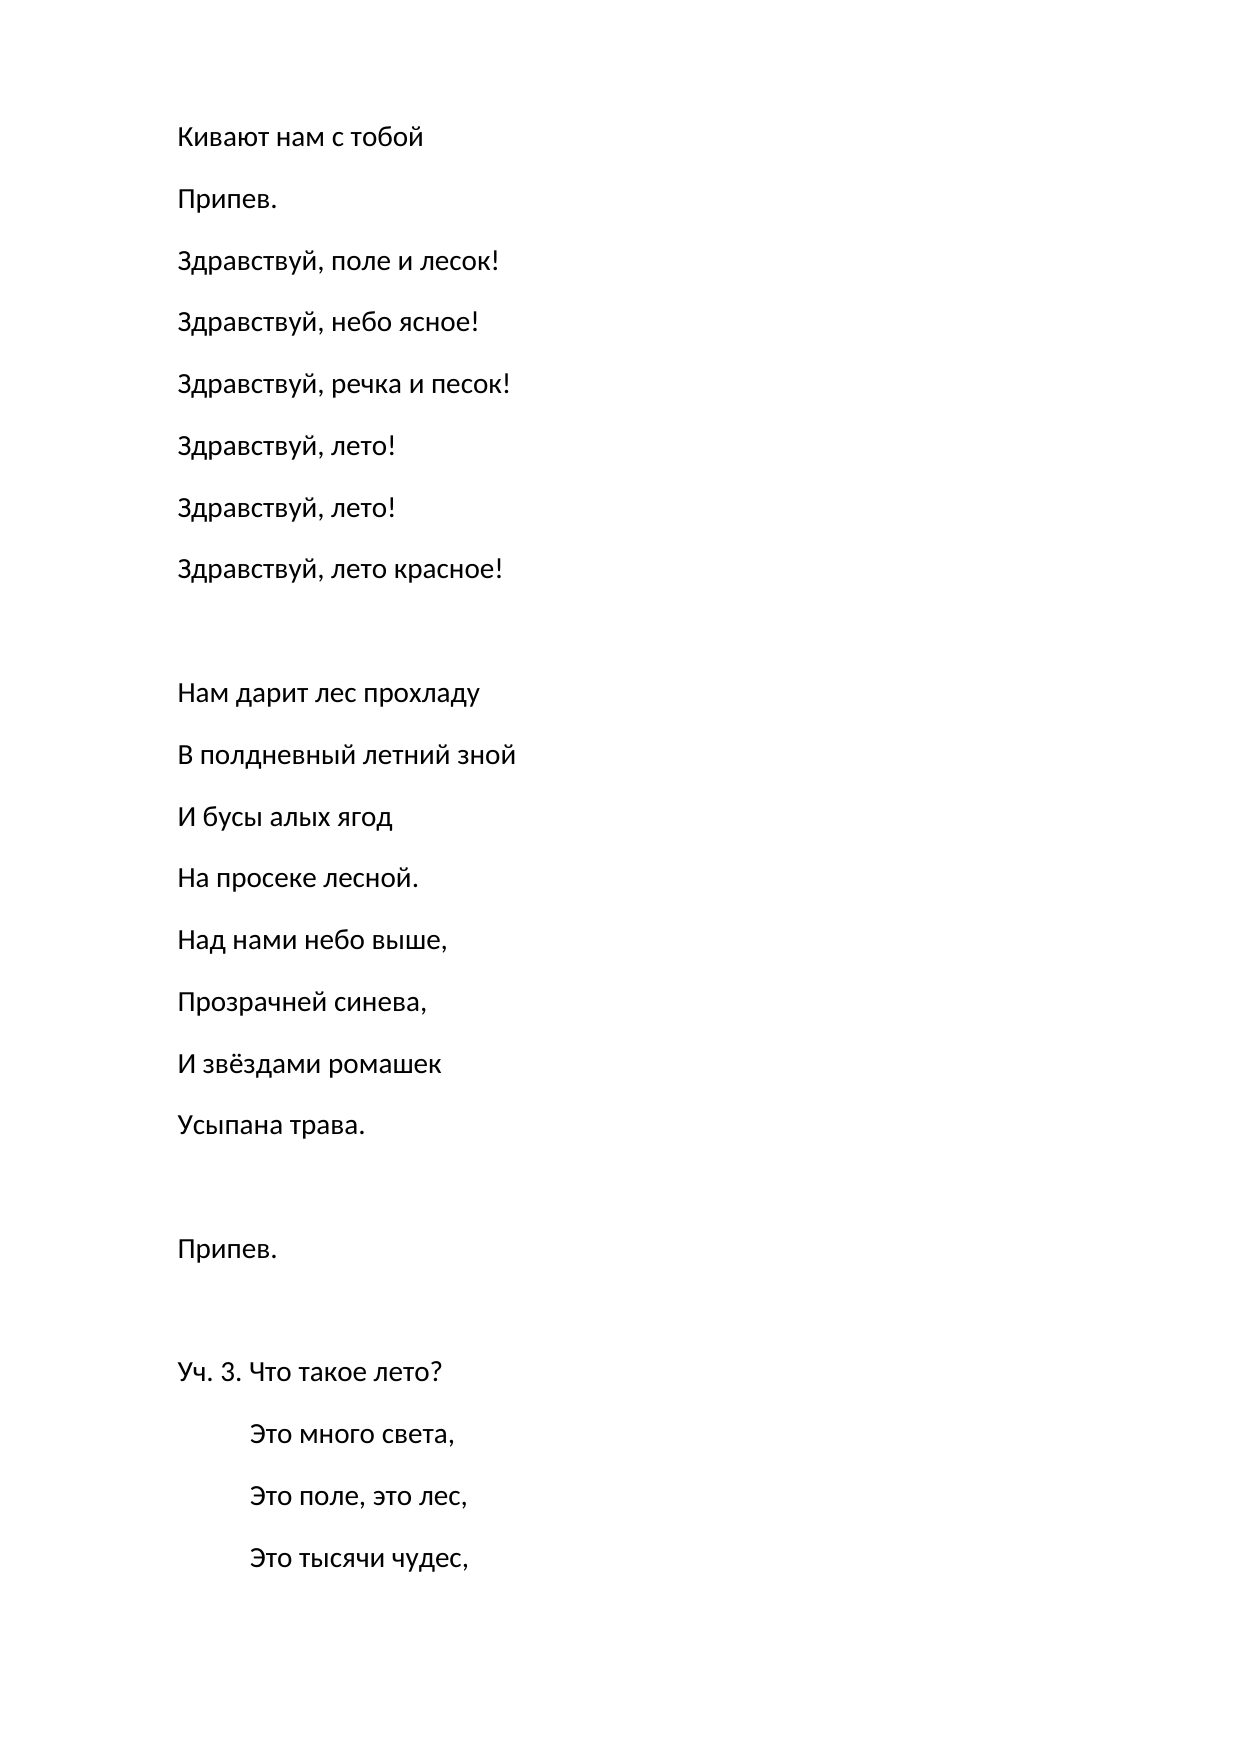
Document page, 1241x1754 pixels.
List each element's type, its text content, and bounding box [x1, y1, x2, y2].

text Усыпана трава. [177, 1106, 1152, 1142]
text Припев. [177, 1230, 1152, 1266]
text Над нами небо выше, [177, 921, 1152, 957]
text В полдневный летний зной [177, 736, 1152, 771]
text Уч. 3. Что такое лето? [177, 1353, 1152, 1389]
text И звёздами ромашек [177, 1045, 1152, 1080]
text Здравствуй, лето! [177, 427, 1152, 463]
text Припев. [177, 180, 1152, 216]
text Кивают нам с тобой [177, 118, 1152, 154]
text Здравствуй, небо ясное! [177, 303, 1152, 339]
text Здравствуй, речка и песок! [177, 365, 1152, 401]
text Здравствуй, лето красное! [177, 551, 1152, 586]
text Прозрачней синева, [177, 983, 1152, 1018]
text Это поле, это лес, [177, 1477, 1152, 1513]
text И бусы алых ягод [177, 798, 1152, 833]
text Это много света, [177, 1415, 1152, 1451]
text На просеке лесной. [177, 859, 1152, 895]
text Здравствуй, лето! [177, 489, 1152, 524]
text Нам дарит лес прохладу [177, 674, 1152, 710]
text Здравствуй, поле и лесок! [177, 242, 1152, 277]
text Это тысячи чудес, [177, 1539, 1152, 1574]
